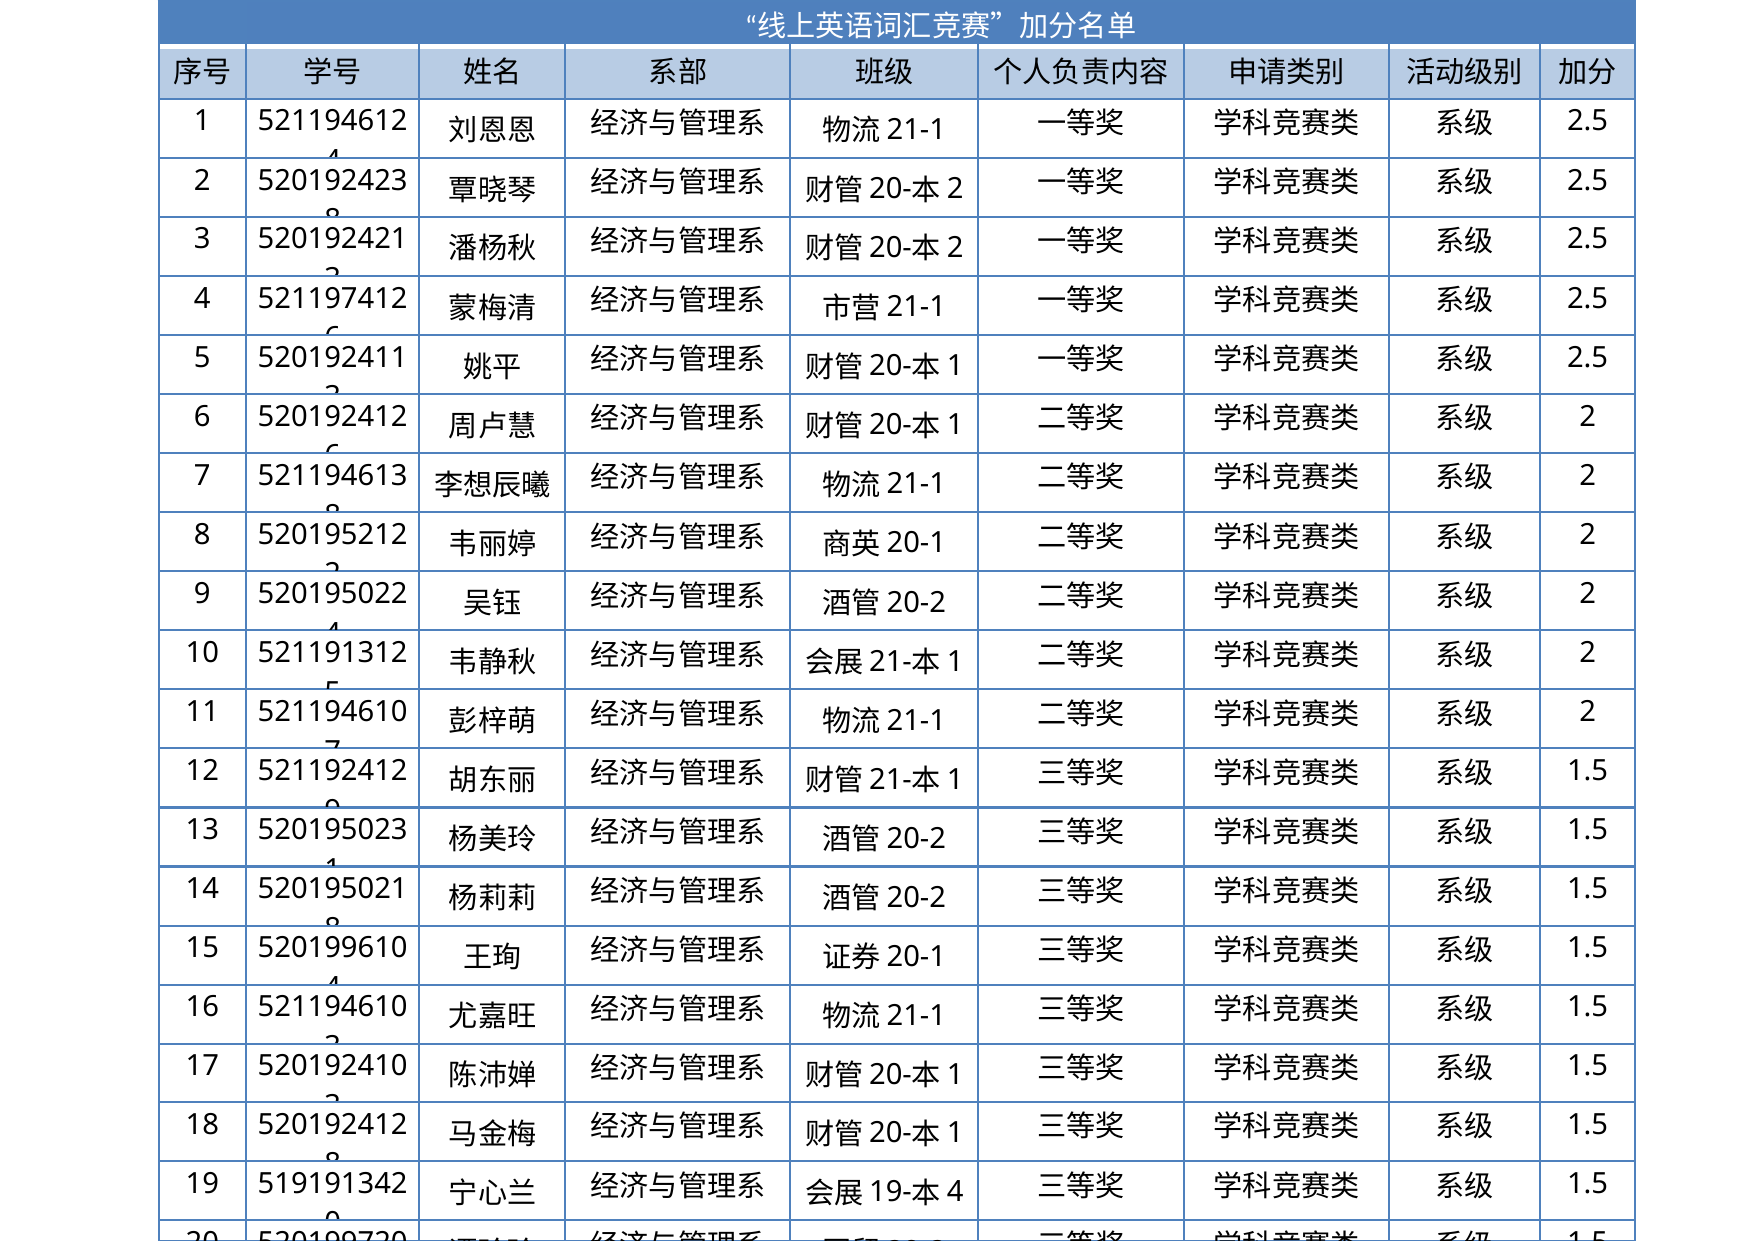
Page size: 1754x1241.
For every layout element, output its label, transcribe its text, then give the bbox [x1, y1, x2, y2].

table_cell 5 [160, 336, 245, 393]
table_cell 刘恩恩 [420, 100, 564, 157]
table_cell 三等奖 [979, 868, 1183, 924]
table_cell 4 [160, 277, 245, 334]
table_cell 证券20-1 [791, 927, 977, 983]
table_cell 一等奖 [979, 336, 1183, 393]
table_cell 系级 [1390, 454, 1539, 511]
table_cell 5201950224 [247, 572, 418, 629]
table_cell 经济与管理系 [566, 277, 789, 334]
table_cell 5201924213 [247, 218, 418, 275]
table_cell 学科竞赛类 [1185, 159, 1388, 216]
table_cell 2 [1541, 572, 1634, 629]
table_cell 学科竞赛类 [1185, 1103, 1388, 1160]
table_cell 5201950231 [247, 809, 418, 865]
table_cell 二等奖 [979, 395, 1183, 452]
table_cell 经济与管理系 [566, 1045, 789, 1101]
table_cell 学科竞赛类 [1185, 927, 1388, 983]
table_cell 陈沛婵 [420, 1045, 564, 1101]
table_cell 经济与管理系 [566, 572, 789, 629]
table_cell 酒管20-2 [791, 572, 977, 629]
table_cell 2 [1541, 631, 1634, 688]
table_cell 三等奖 [979, 1103, 1183, 1160]
table_cell 经济与管理系 [566, 690, 789, 747]
table_cell 16 [160, 986, 245, 1043]
table_cell 李想辰曦 [420, 454, 564, 511]
table_cell 2.5 [1541, 218, 1634, 275]
table_cell 酒管20-2 [791, 868, 977, 924]
table_cell 19 [160, 1162, 245, 1219]
table_cell 市营21-1 [791, 277, 977, 334]
table_cell 杨莉莉 [420, 868, 564, 924]
table_cell 一等奖 [979, 159, 1183, 216]
table_cell 学号 [247, 49, 418, 98]
table_cell 三等奖 [979, 809, 1183, 865]
table_cell 3 [160, 218, 245, 275]
table_cell 2.5 [1541, 336, 1634, 393]
table_cell 5211946107 [247, 690, 418, 747]
table_cell 2 [1541, 395, 1634, 452]
table_cell 二等奖 [979, 690, 1183, 747]
table_cell 系级 [1390, 572, 1539, 629]
table_cell 会展19-本4 [791, 1162, 977, 1219]
table_cell 三等奖 [979, 1162, 1183, 1219]
table_cell 经济与管理系 [566, 1221, 789, 1240]
table_cell 7 [160, 454, 245, 511]
table_cell 序号 [160, 49, 245, 98]
table_cell 2 [1541, 513, 1634, 570]
table_cell 一等奖 [979, 218, 1183, 275]
table_cell 12 [160, 749, 245, 806]
table_cell 5191913420 [247, 1162, 418, 1219]
table_cell 5201924128 [247, 1103, 418, 1160]
table_cell 1.5 [1541, 1162, 1634, 1219]
table_cell 学科竞赛类 [1185, 513, 1388, 570]
table_cell 商英20-1 [791, 513, 977, 570]
table_cell 学科竞赛类 [1185, 749, 1388, 806]
table_cell 国贸20-2 [791, 1221, 977, 1240]
table_cell 会展21-本1 [791, 631, 977, 688]
table_cell 学科竞赛类 [1185, 1045, 1388, 1101]
table_cell 1.5 [1541, 868, 1634, 924]
table_cell 1.5 [1541, 986, 1634, 1043]
table_cell 姓名 [420, 49, 564, 98]
table_cell 物流21-1 [791, 100, 977, 157]
table_cell 马金梅 [420, 1103, 564, 1160]
table_cell 5211913125 [247, 631, 418, 688]
table_cell 学科竞赛类 [1185, 572, 1388, 629]
table_cell 学科竞赛类 [1185, 336, 1388, 393]
table_cell 6 [160, 395, 245, 452]
table_cell 18 [160, 1103, 245, 1160]
table_cell 二等奖 [979, 454, 1183, 511]
table_cell 9 [160, 572, 245, 629]
table_cell 财管20-本1 [791, 336, 977, 393]
table_cell 经济与管理系 [566, 868, 789, 924]
table_cell 系级 [1390, 690, 1539, 747]
table_cell 经济与管理系 [566, 631, 789, 688]
table_cell 经济与管理系 [566, 513, 789, 570]
table_cell 5201924238 [247, 159, 418, 216]
table_cell 系级 [1390, 631, 1539, 688]
table_cell 1.5 [1541, 1221, 1634, 1240]
table_cell 5211946138 [247, 454, 418, 511]
table_cell 财管20-本2 [791, 159, 977, 216]
table_cell 活动级别 [1390, 49, 1539, 98]
table_cell 财管20-本1 [791, 1103, 977, 1160]
table_cell 加分 [1541, 49, 1634, 98]
table_cell 宁心兰 [420, 1162, 564, 1219]
table_cell 学科竞赛类 [1185, 868, 1388, 924]
table_cell 1.5 [1541, 1103, 1634, 1160]
table_cell 周卢慧 [420, 395, 564, 452]
table_cell 11 [160, 690, 245, 747]
table_cell 系级 [1390, 218, 1539, 275]
table_cell 2 [160, 159, 245, 216]
table_cell 5201997208 [247, 1221, 418, 1240]
table_cell 17 [160, 1045, 245, 1101]
table_cell 财管20-本1 [791, 1045, 977, 1101]
table_cell 经济与管理系 [566, 1162, 789, 1219]
table_cell 物流21-1 [791, 690, 977, 747]
table_cell 班级 [791, 49, 977, 98]
table_cell 学科竞赛类 [1185, 218, 1388, 275]
table_cell 系级 [1390, 1162, 1539, 1219]
table_cell 经济与管理系 [566, 336, 789, 393]
table_cell 物流21-1 [791, 986, 977, 1043]
table_cell 2 [1541, 690, 1634, 747]
table_cell 韦丽婷 [420, 513, 564, 570]
table_cell 一等奖 [979, 277, 1183, 334]
table_cell 经济与管理系 [566, 218, 789, 275]
table_cell 系级 [1390, 277, 1539, 334]
table_cell 学科竞赛类 [1185, 395, 1388, 452]
table_cell 三等奖 [979, 1045, 1183, 1101]
table_cell 潘杨秋 [420, 218, 564, 275]
table_cell 吴钰 [420, 572, 564, 629]
table_cell 5201924126 [247, 395, 418, 452]
table_cell 系级 [1390, 395, 1539, 452]
table_cell 经济与管理系 [566, 809, 789, 865]
table_cell 系级 [1390, 927, 1539, 983]
table_cell 5201996104 [247, 927, 418, 983]
table_cell 1.5 [1541, 749, 1634, 806]
table_cell 学科竞赛类 [1185, 631, 1388, 688]
table_cell 一等奖 [979, 100, 1183, 157]
table_cell 二等奖 [979, 572, 1183, 629]
table_cell 系级 [1390, 336, 1539, 393]
table_cell 胡东丽 [420, 749, 564, 806]
table_cell 经济与管理系 [566, 749, 789, 806]
table_cell 学科竞赛类 [1185, 809, 1388, 865]
table_cell 学科竞赛类 [1185, 690, 1388, 747]
table_cell 5211924129 [247, 749, 418, 806]
table_cell 系级 [1390, 100, 1539, 157]
table_cell 姚平 [420, 336, 564, 393]
table_cell 2.5 [1541, 100, 1634, 157]
table_cell 5211974126 [247, 277, 418, 334]
table_cell 三等奖 [979, 749, 1183, 806]
table_cell 财管20-本1 [791, 395, 977, 452]
table_cell 5201924103 [247, 1045, 418, 1101]
table_header “线上英语词汇竞赛”加分名单 [247, 2, 1634, 44]
table_cell 10 [160, 631, 245, 688]
table_cell 三等奖 [979, 1221, 1183, 1240]
table_cell 1 [160, 100, 245, 157]
table_cell 经济与管理系 [566, 927, 789, 983]
table_cell 谭玲玲 [420, 1221, 564, 1240]
table_cell 韦静秋 [420, 631, 564, 688]
table_cell 1.5 [1541, 1045, 1634, 1101]
table_cell 二等奖 [979, 631, 1183, 688]
table_cell 经济与管理系 [566, 159, 789, 216]
table_cell 经济与管理系 [566, 986, 789, 1043]
table_cell 杨美玲 [420, 809, 564, 865]
table_cell 经济与管理系 [566, 100, 789, 157]
table_cell 酒管20-2 [791, 809, 977, 865]
table_cell 经济与管理系 [566, 1103, 789, 1160]
table_cell 尤嘉旺 [420, 986, 564, 1043]
table_cell 财管20-本2 [791, 218, 977, 275]
table_cell 系级 [1390, 868, 1539, 924]
table_cell 学科竞赛类 [1185, 277, 1388, 334]
table_cell 彭梓萌 [420, 690, 564, 747]
table_cell 二等奖 [979, 513, 1183, 570]
table_cell 学科竞赛类 [1185, 1162, 1388, 1219]
table_cell 学科竞赛类 [1185, 986, 1388, 1043]
table_cell 系级 [1390, 159, 1539, 216]
table_cell 物流21-1 [791, 454, 977, 511]
table_cell 个人负责内容 [979, 49, 1183, 98]
table_cell 系级 [1390, 1221, 1539, 1240]
table_cell 15 [160, 927, 245, 983]
table_cell 5201952122 [247, 513, 418, 570]
table_cell 5211946103 [247, 986, 418, 1043]
table_cell 系级 [1390, 749, 1539, 806]
table_cell 系级 [1390, 809, 1539, 865]
table_cell 2.5 [1541, 159, 1634, 216]
table_cell 14 [160, 868, 245, 924]
table_cell 三等奖 [979, 986, 1183, 1043]
table_cell 财管21-本1 [791, 749, 977, 806]
table_cell 20 [160, 1221, 245, 1240]
table_cell 学科竞赛类 [1185, 100, 1388, 157]
table_cell 经济与管理系 [566, 454, 789, 511]
table_cell 覃晓琴 [420, 159, 564, 216]
table_cell 系级 [1390, 986, 1539, 1043]
table_cell 学科竞赛类 [1185, 454, 1388, 511]
table_cell 三等奖 [979, 927, 1183, 983]
table_cell 学科竞赛类 [1185, 1221, 1388, 1240]
table_cell 系部 [566, 49, 789, 98]
table_cell 系级 [1390, 1045, 1539, 1101]
table_cell 蒙梅清 [420, 277, 564, 334]
table_cell 5211946124 [247, 100, 418, 157]
table_cell 8 [160, 513, 245, 570]
table_cell 2.5 [1541, 277, 1634, 334]
table_cell 13 [160, 809, 245, 865]
table_cell 5201950218 [247, 868, 418, 924]
table_cell 1.5 [1541, 927, 1634, 983]
table_cell 1.5 [1541, 809, 1634, 865]
table_cell 系级 [1390, 513, 1539, 570]
table_cell 2 [1541, 454, 1634, 511]
table_cell 申请类别 [1185, 49, 1388, 98]
table_cell 系级 [1390, 1103, 1539, 1160]
table_header [160, 2, 245, 44]
table_cell 经济与管理系 [566, 395, 789, 452]
table_cell 王珣 [420, 927, 564, 983]
table_cell 5201924113 [247, 336, 418, 393]
